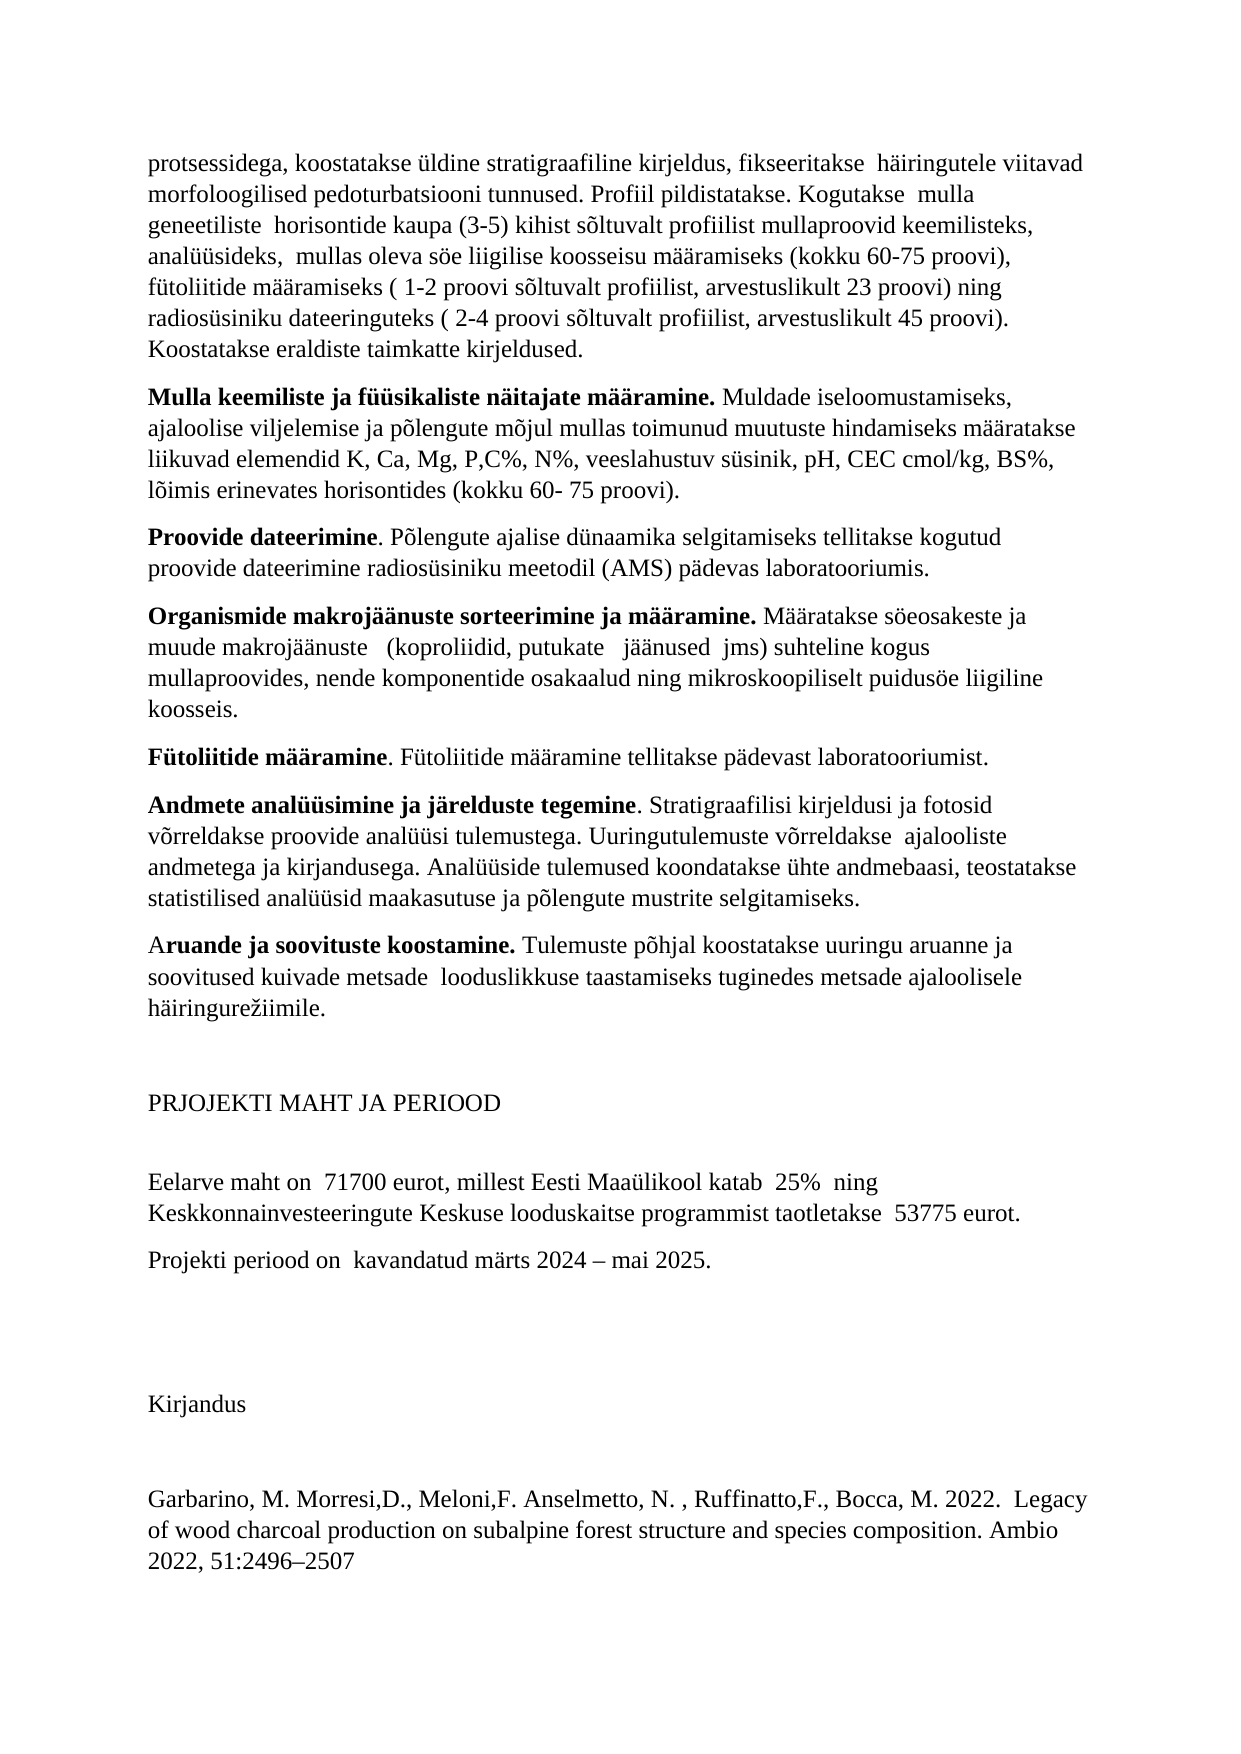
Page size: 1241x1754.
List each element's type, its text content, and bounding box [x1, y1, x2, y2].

text Projekti periood on kavandatud märts 2024 – mai 2025. [148, 1246, 1093, 1274]
text Mulla keemiliste ja füüsikaliste näitajate määramine. Muldade iseloomustamiseks, ajaloolise viljelemise ja põlengute mõjul mullas toimunud muutuste hindamiseks määratakse liikuvad elemendid K, Ca, Mg, P,C%, N%, veeslahustuv süsinik, pH, CEC cmol/kg, BS%, lõimis erinevates horisontides (kokku 60- 75 proovi). [148, 382, 1093, 503]
text Kirjandus [148, 1389, 1093, 1417]
text Garbarino, M. Morresi,D., Meloni,F. Anselmetto, N. , Ruffinatto,F., Bocca, M. 2022. Legacy of wood charcoal production on subalpine forest structure and species composition. Ambio 2022, 51:2496–2507 [148, 1484, 1093, 1575]
text Aruande ja soovituste koostamine. Tulemuste põhjal koostatakse uuringu aruanne ja soovitused kuivade metsade looduslikkuse taastamiseks tuginedes metsade ajaloolisele häiringurežiimile. [148, 931, 1093, 1021]
text Organismide makrojäänuste sorteerimine ja määramine. Määratakse söeosakeste ja muude makrojäänuste (koproliidid, putukate jäänused jms) suhteline kogus mullaproovides, nende komponentide osakaalud ning mikroskoopiliselt puidusöe liigiline koosseis. [148, 601, 1093, 723]
text Fütoliitide määramine. Fütoliitide määramine tellitakse pädevast laboratooriumist. [148, 742, 1093, 771]
text PRJOJEKTI MAHT JA PERIOOD [148, 1088, 1093, 1117]
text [148, 148, 1093, 363]
text Eelarve maht on 71700 eurot, millest Eesti Maaülikool katab 25% ning Keskkonnainvesteeringute Keskuse looduskaitse programmist taotletakse 53775 eurot. [148, 1136, 1093, 1227]
text Andmete analüüsimine ja järelduste tegemine. Stratigraafilisi kirjeldusi ja fotosid võrreldakse proovide analüüsi tulemustega. Uuringutulemuste võrreldakse ajalooliste andmetega ja kirjandusega. Analüüside tulemused koondatakse ühte andmebaasi, teostatakse statistilised analüüsid maakasutuse ja põlengute mustrite selgitamiseks. [148, 790, 1093, 912]
text Proovide dateerimine. Põlengute ajalise dünaamika selgitamiseks tellitakse kogutud proovide dateerimine radiosüsiniku meetodil (AMS) pädevas laboratooriumis. [148, 522, 1093, 582]
